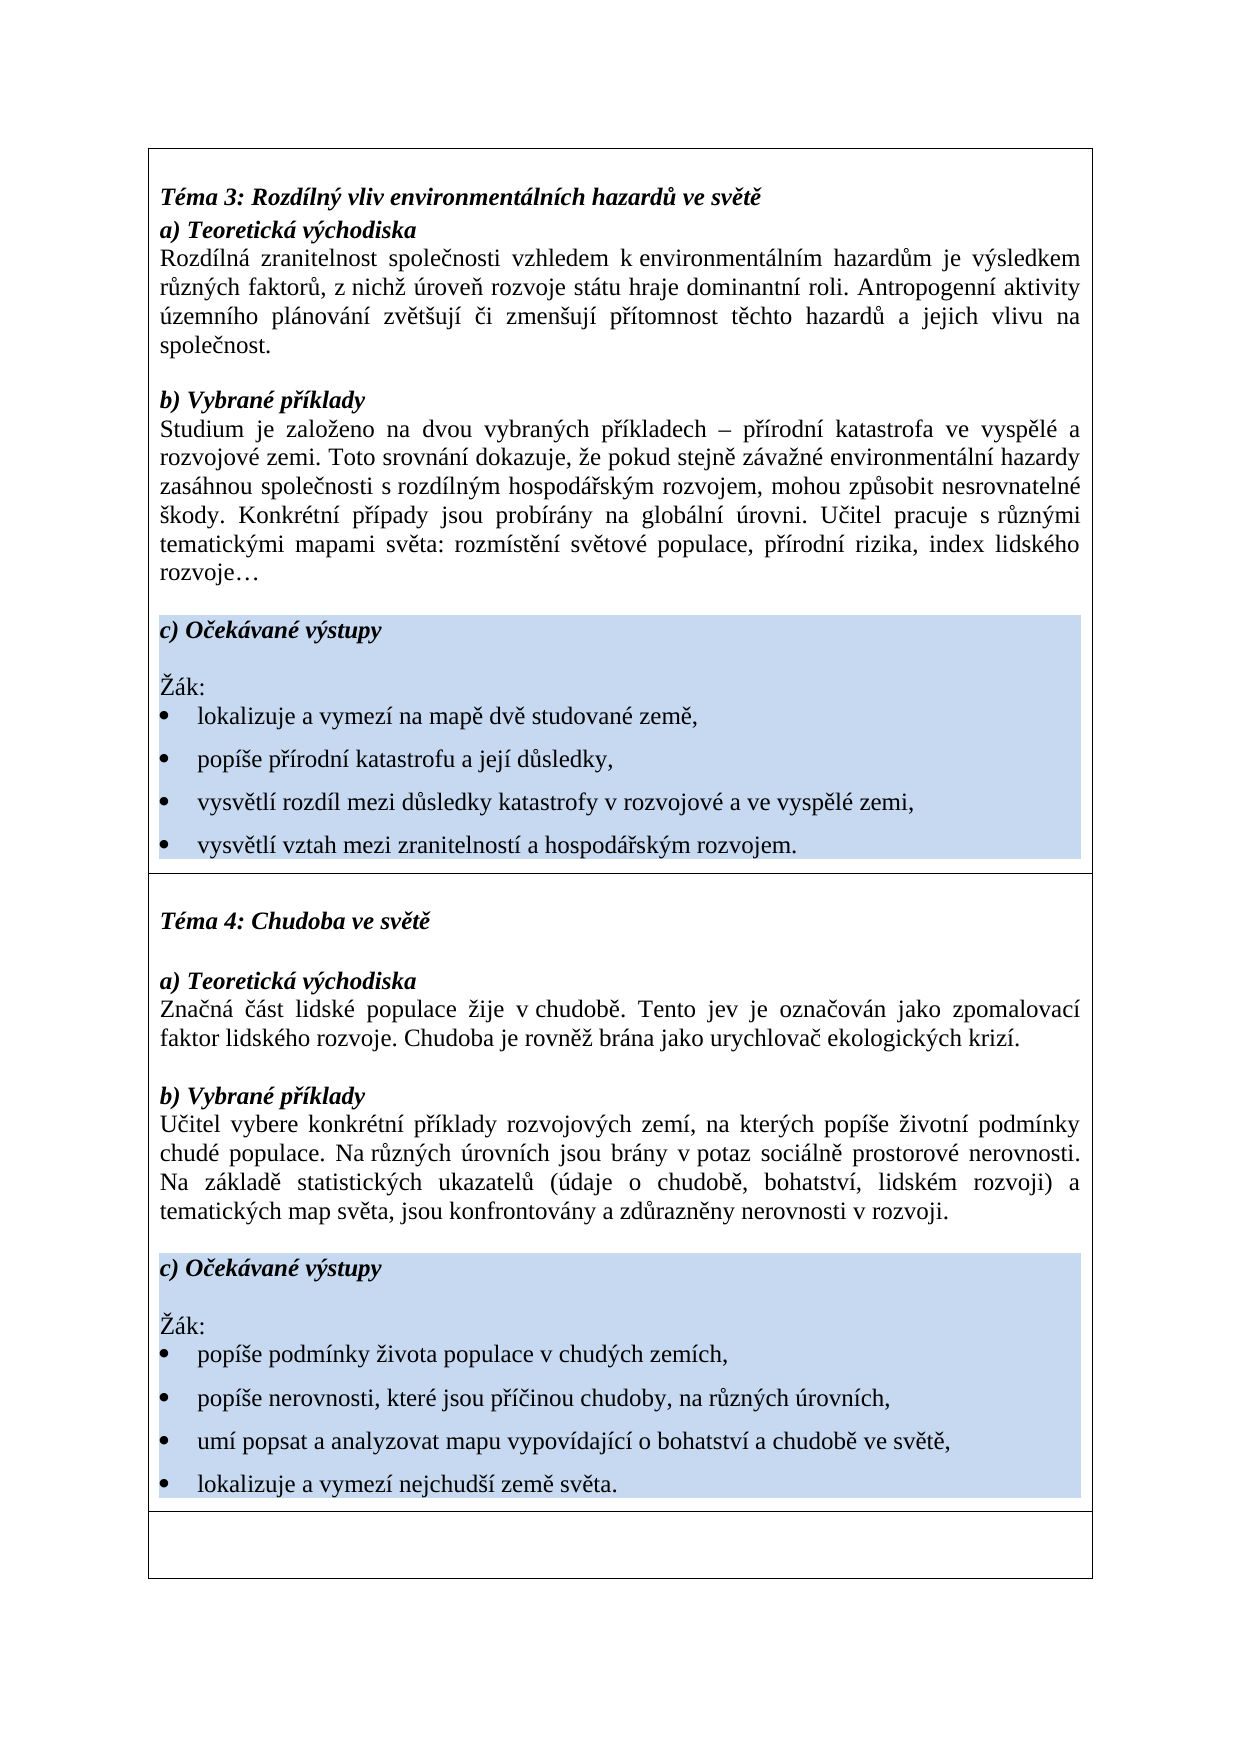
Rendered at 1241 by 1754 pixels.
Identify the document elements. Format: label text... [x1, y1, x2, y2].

table_cell Téma 4: Chudoba ve světě a) Teoretická východiska Značná část lidské populace žije v chudobě. Tento jev je označován jako zpomalovací faktor lidského rozvoje. Chudoba je rovněž brána jako urychlovač ekologických krizí. b) Vybrané příklady Učitel vybere konkrétní příklady rozvojových zemí, na kterých popíše životní podmínky chudé populace. Na různých úrovních jsou brány v potaz sociálně prostorové nerovnosti. Na základě statistických ukazatelů (údaje o chudobě, bohatství, lidském rozvoji) a tematických map světa, jsou konfrontovány a zdůrazněny nerovnosti v rozvoji. c) Očekávané výstupy Žák: popíše podmínky života populace v chudých zemích, popíše nerovnosti, které jsou příčinou chudoby, na různých úrovních, umí popsat a analyzovat mapu vypovídající o bohatství a chudobě ve světě, lokalizuje a vymezí nejchudší země světa. [149, 874, 1092, 1511]
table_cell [149, 1512, 1092, 1578]
table_cell Téma 3: Rozdílný vliv environmentálních hazardů ve světě a) Teoretická východiska Rozdílná zranitelnost společnosti vzhledem k environmentálním hazardům je výsledkem různých faktorů, z nichž úroveň rozvoje státu hraje dominantní roli. Antropogenní aktivity územního plánování zvětšují či zmenšují přítomnost těchto hazardů a jejich vlivu na společnost. b) Vybrané příklady Studium je založeno na dvou vybraných příkladech – přírodní katastrofa ve vyspělé a rozvojové zemi. Toto srovnání dokazuje, že pokud stejně závažné environmentální hazardy zasáhnou společnosti s rozdílným hospodářským rozvojem, mohou způsobit nesrovnatelné škody. Konkrétní případy jsou probírány na globální úrovni. Učitel pracuje s různými tematickými mapami světa: rozmístění světové populace, přírodní rizika, index lidského rozvoje… c) Očekávané výstupy Žák: lokalizuje a vymezí na mapě dvě studované země, popíše přírodní katastrofu a její důsledky, vysvětlí rozdíl mezi důsledky katastrofy v rozvojové a ve vyspělé zemi, vysvětlí vztah mezi zranitelností a hospodářským rozvojem. [149, 149, 1092, 872]
